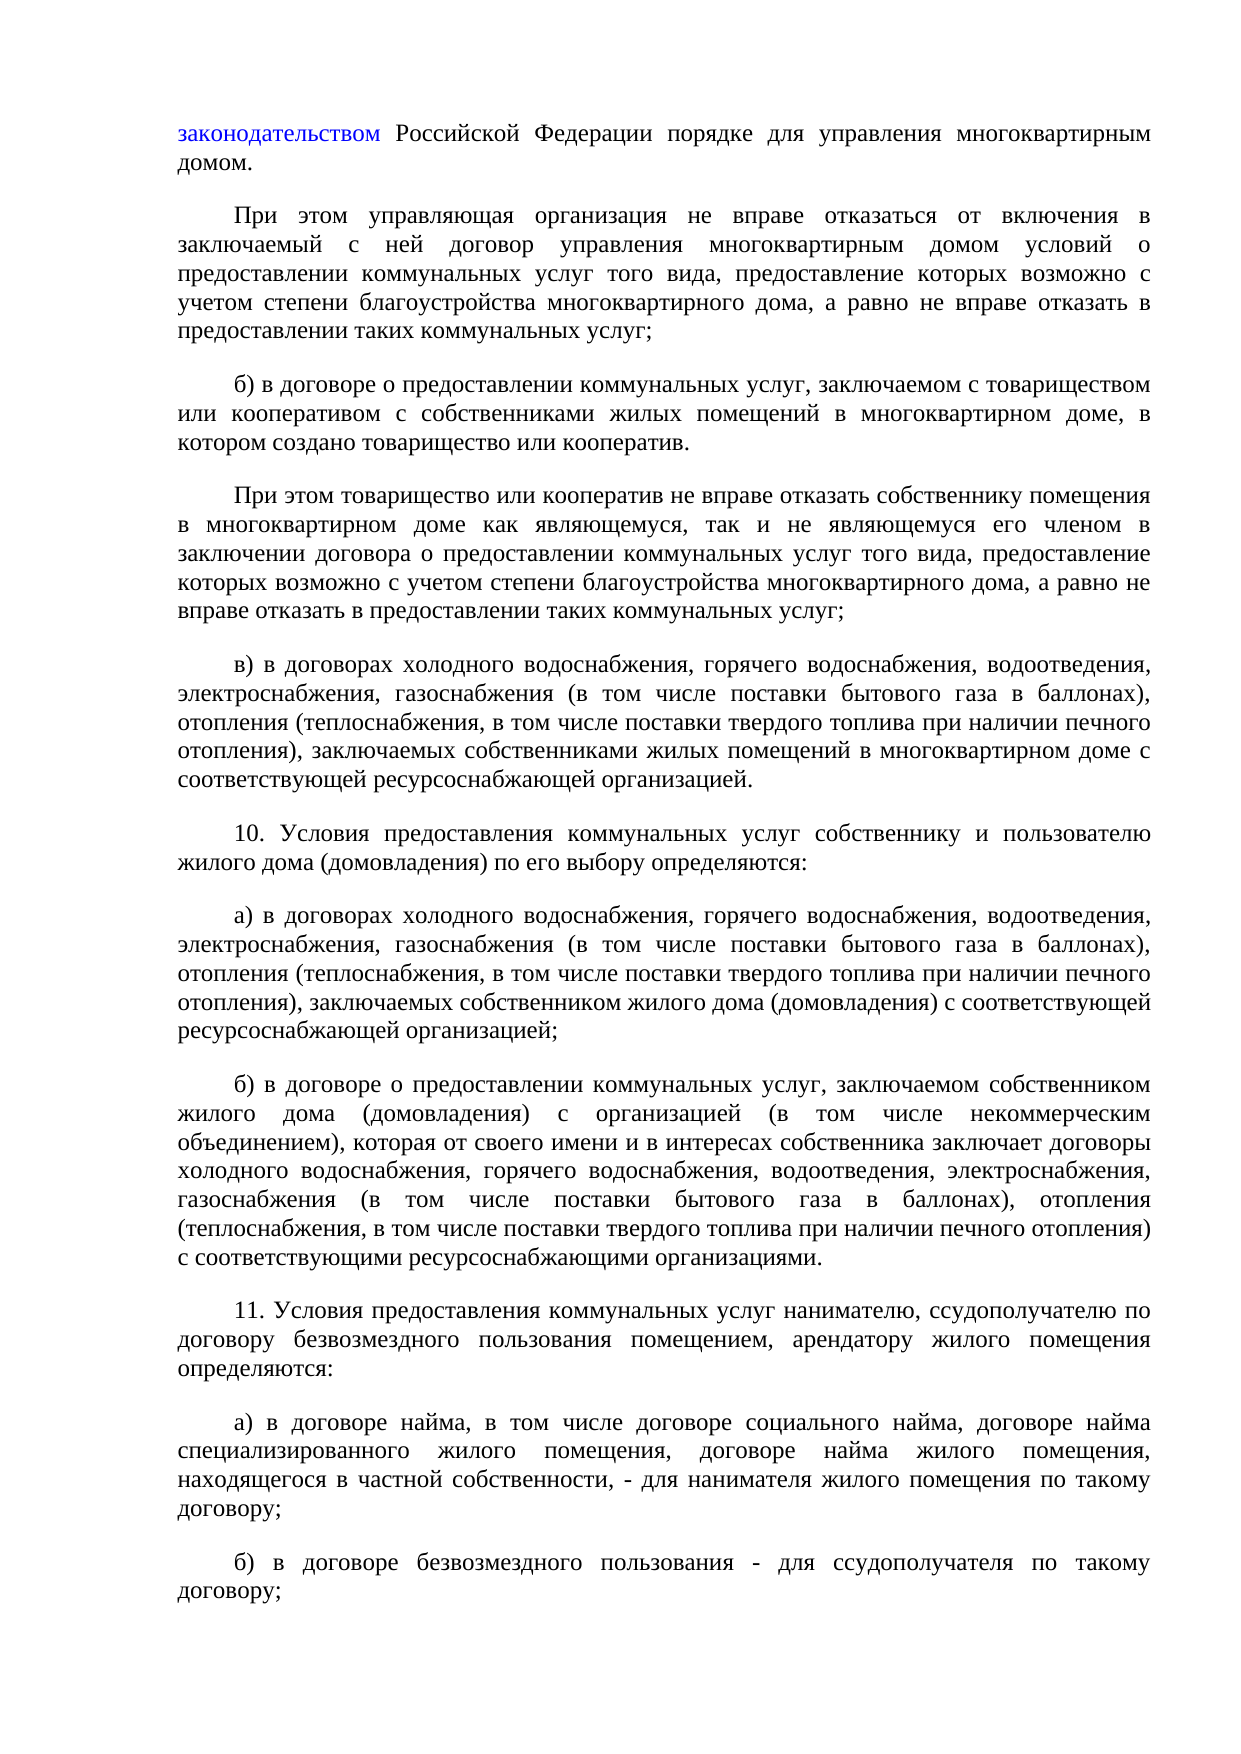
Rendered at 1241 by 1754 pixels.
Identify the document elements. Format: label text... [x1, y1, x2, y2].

text б) в договоре о предоставлении коммунальных услуг, заключаемом с товариществом или кооперативом с собственниками жилых помещений в многоквартирном доме, в котором создано товарищество или кооператив. [177, 369, 1152, 456]
text в) в договорах холодного водоснабжения, горячего водоснабжения, водоотведения, электроснабжения, газоснабжения (в том числе поставки бытового газа в баллонах), отопления (теплоснабжения, в том числе поставки твердого топлива при наличии печного отопления), заключаемых собственниками жилых помещений в многоквартирном доме с соответствующей ресурсоснабжающей организацией. [177, 649, 1152, 793]
text а) в договоре найма, в том числе договоре социального найма, договоре найма специализированного жилого помещения, договоре найма жилого помещения, находящегося в частной собственности, - для нанимателя жилого помещения по такому договору; [177, 1407, 1152, 1522]
text При этом управляющая организация не вправе отказаться от включения в заключаемый с ней договор управления многоквартирным домом условий о предоставлении коммунальных услуг того вида, предоставление которых возможно с учетом степени благоустройства многоквартирного дома, а равно не вправе отказать в предоставлении таких коммунальных услуг; [177, 201, 1152, 344]
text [177, 118, 1152, 176]
text 10. Условия предоставления коммунальных услуг собственнику и пользователю жилого дома (домовладения) по его выбору определяются: [177, 818, 1152, 876]
text При этом товарищество или кооператив не вправе отказать собственнику помещения в многоквартирном доме как являющемуся, так и не являющемуся его членом в заключении договора о предоставлении коммунальных услуг того вида, предоставление которых возможно с учетом степени благоустройства многоквартирного дома, а равно не вправе отказать в предоставлении таких коммунальных услуг; [177, 481, 1152, 624]
text а) в договорах холодного водоснабжения, горячего водоснабжения, водоотведения, электроснабжения, газоснабжения (в том числе поставки бытового газа в баллонах), отопления (теплоснабжения, в том числе поставки твердого топлива при наличии печного отопления), заключаемых собственником жилого дома (домовладения) с соответствующей ресурсоснабжающей организацией; [177, 901, 1152, 1044]
text 11. Условия предоставления коммунальных услуг нанимателю, ссудополучателю по договору безвозмездного пользования помещением, арендатору жилого помещения определяются: [177, 1296, 1152, 1382]
text б) в договоре безвозмездного пользования - для ссудополучателя по такому договору; [177, 1547, 1152, 1604]
text б) в договоре о предоставлении коммунальных услуг, заключаемом собственником жилого дома (домовладения) с организацией (в том числе некоммерческим объединением), которая от своего имени и в интересах собственника заключает договоры холодного водоснабжения, горячего водоснабжения, водоотведения, электроснабжения, газоснабжения (в том числе поставки бытового газа в баллонах), отопления (теплоснабжения, в том числе поставки твердого топлива при наличии печного отопления) с соответствующими ресурсоснабжающими организациями. [177, 1069, 1152, 1271]
